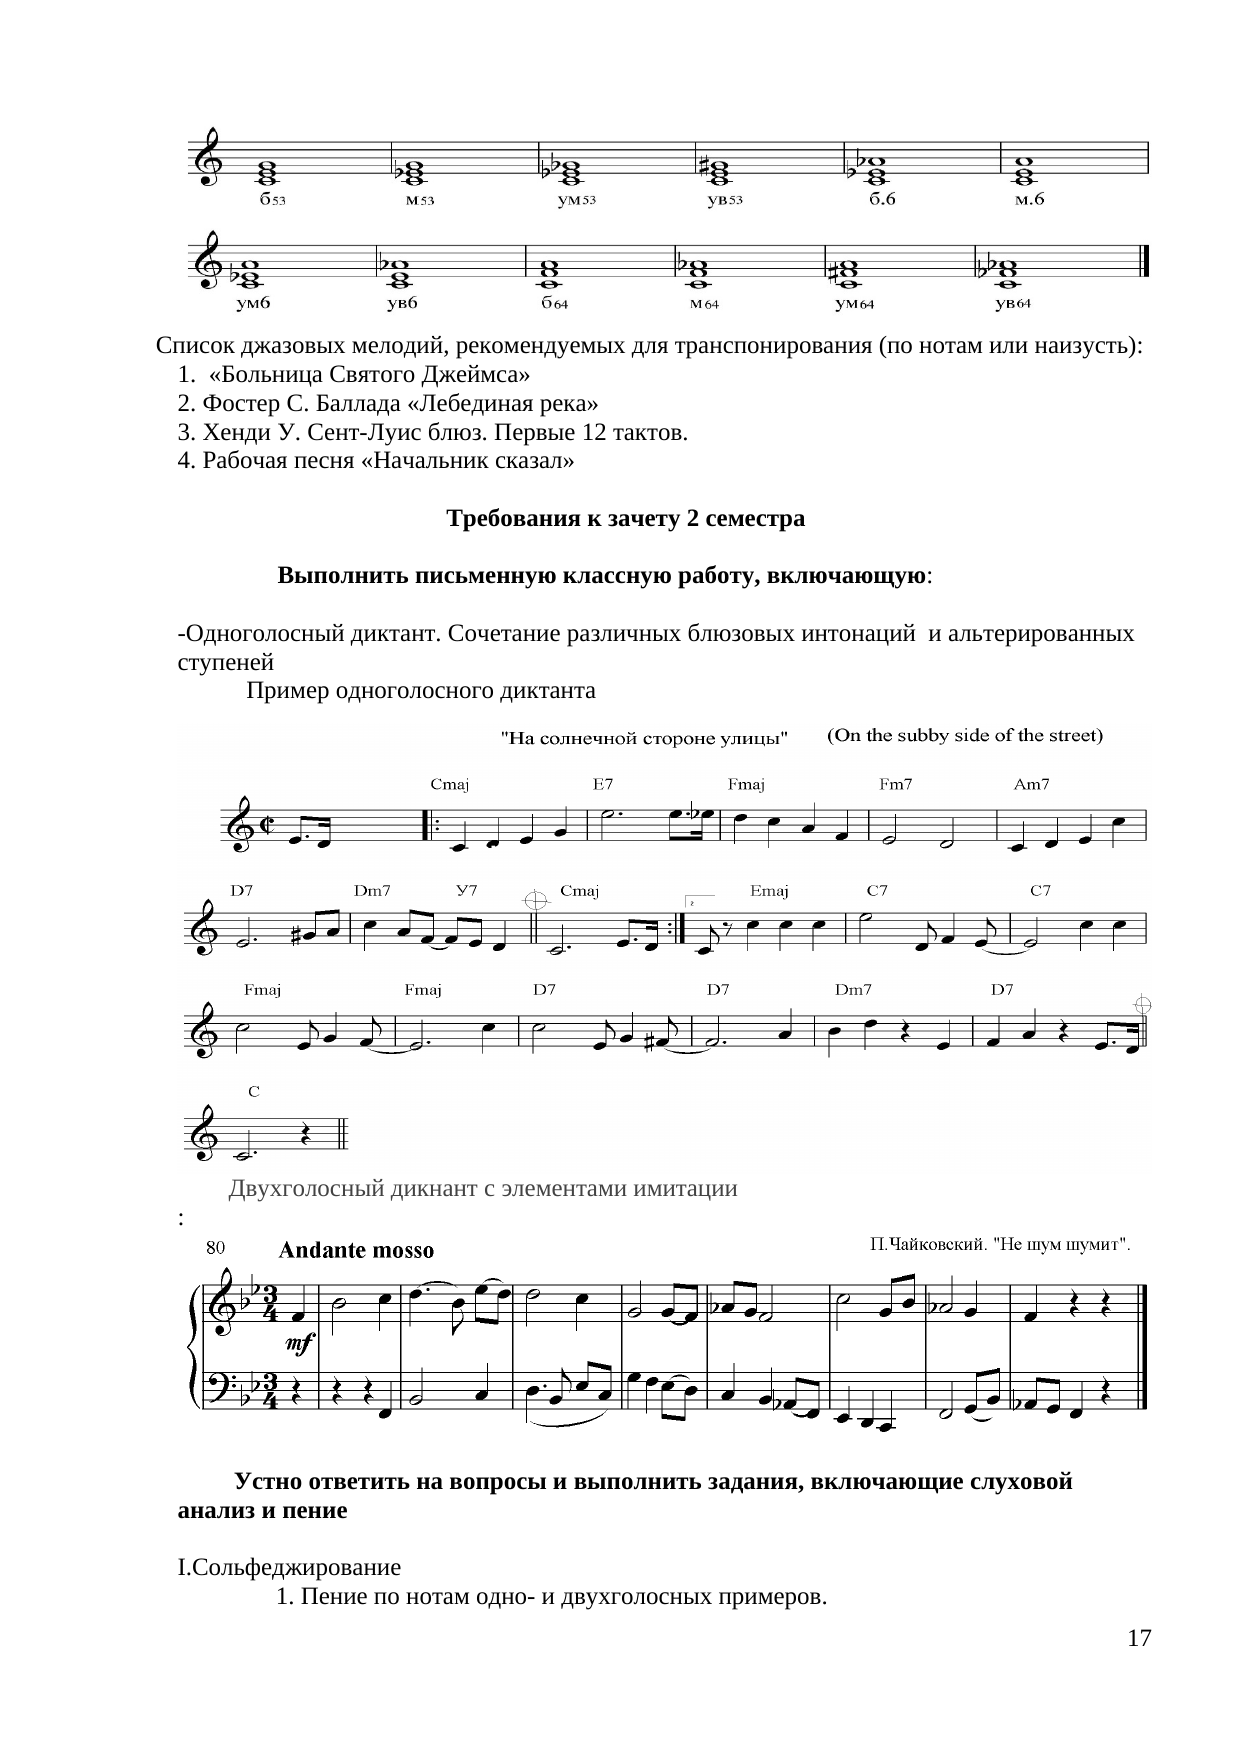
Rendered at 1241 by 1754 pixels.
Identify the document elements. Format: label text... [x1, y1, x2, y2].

text 3. Хенди У. Сент-Луис блюз. Первые 12 тактов. [177, 417, 1152, 446]
picture [177, 118, 1152, 331]
text Пример одноголосного диктанта [177, 676, 1152, 704]
text Двухголосный дикнант с элементами имитации [177, 1174, 1152, 1202]
text Требования к зачету 2 семестра [177, 503, 1152, 532]
text Список джазовых мелодий, рекомендуемых для транспонирования (по нотам или наизусть): [148, 331, 1152, 359]
text I.Сольфеджирование [177, 1552, 1152, 1581]
text Устно ответить на вопросы и выполнить задания, включающие слуховой анализ и пение [177, 1466, 1152, 1523]
text : [177, 1202, 1152, 1230]
text 1. Пение по нотам одно- и двухголосных примеров. [177, 1581, 1152, 1610]
text 4. Рабочая песня «Начальник сказал» [177, 446, 1152, 474]
text 2. Фостер С. Баллада «Лебединая река» [177, 388, 1152, 417]
picture [177, 1230, 1152, 1438]
text -Одноголосный диктант. Сочетание различных блюзовых интонаций и альтерированных ступеней [177, 618, 1152, 676]
text Выполнить письменную классную работу, включающую: [177, 561, 1152, 589]
picture [177, 723, 1152, 1174]
text 1. «Больница Святого Джеймса» [177, 359, 1152, 388]
